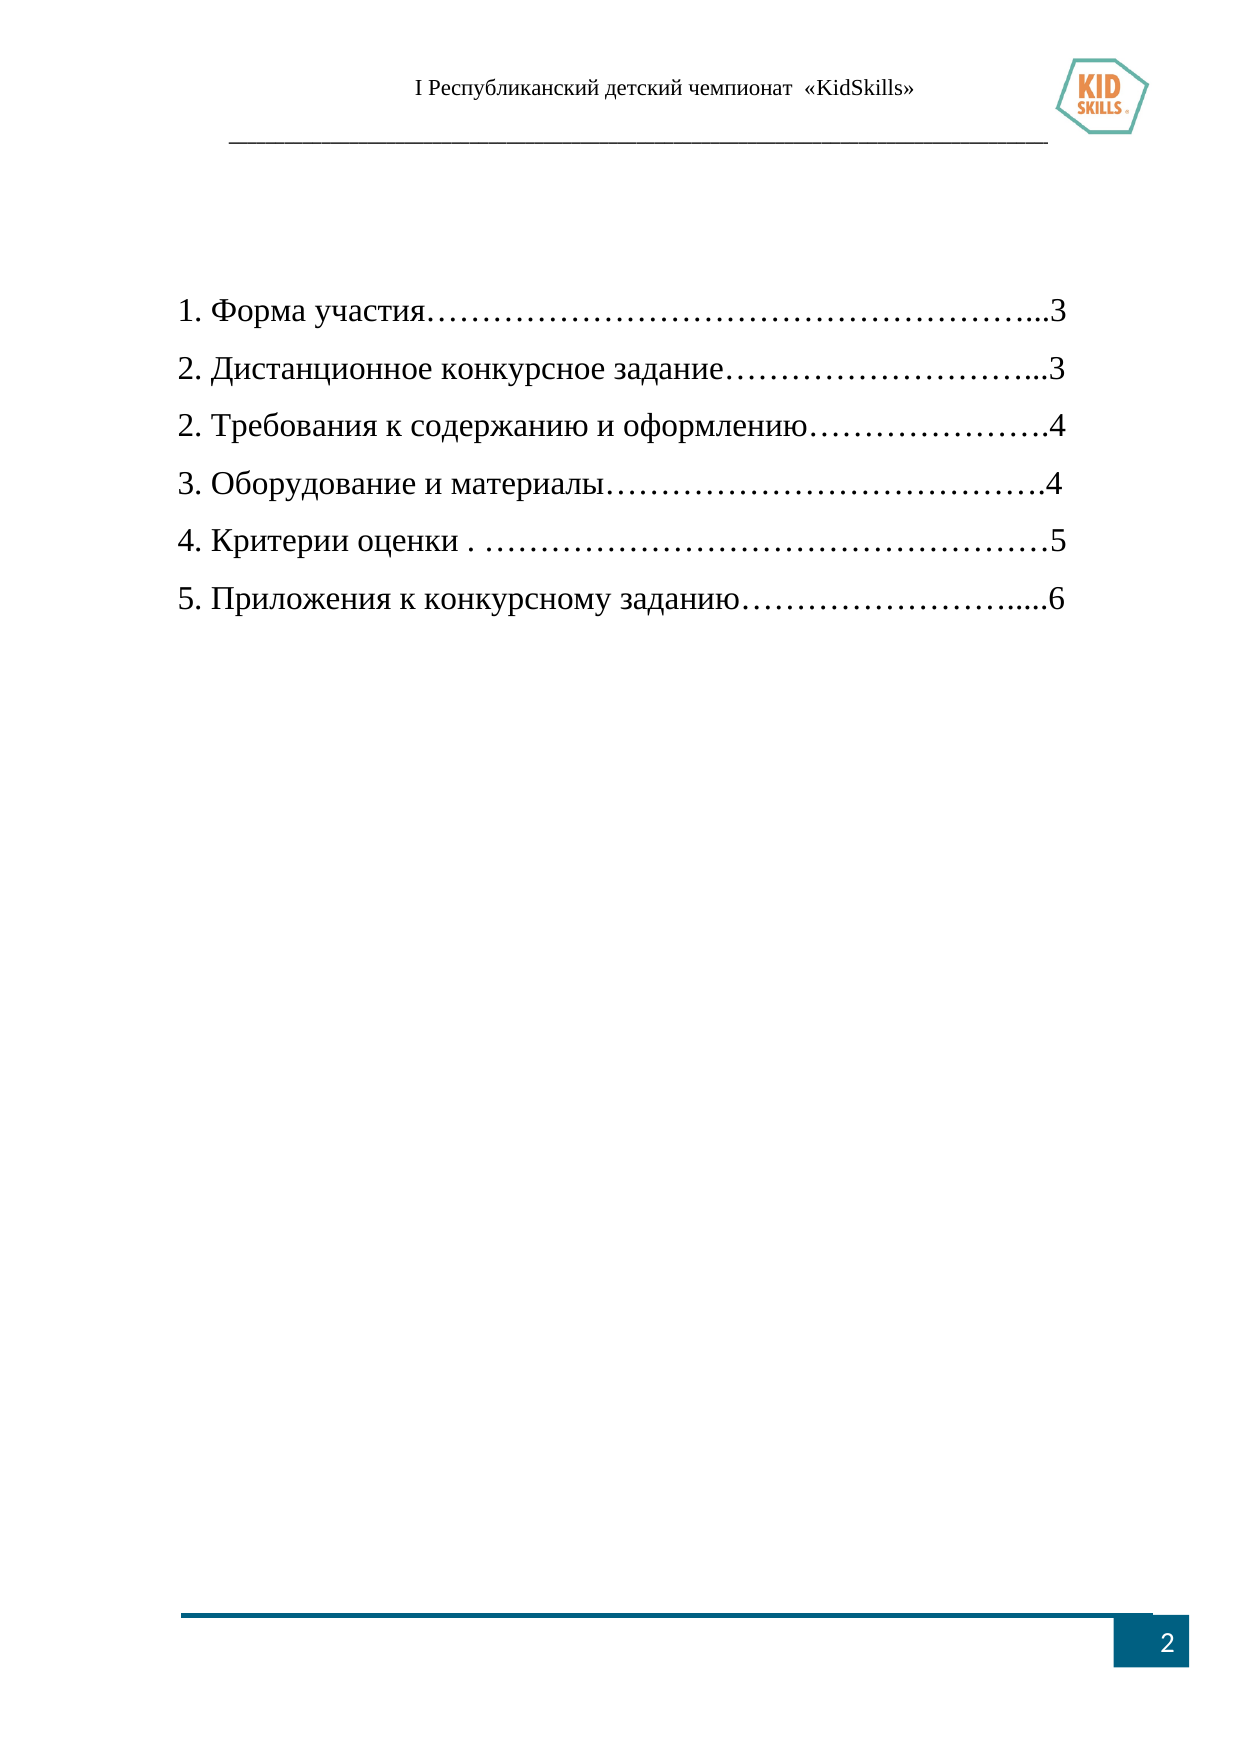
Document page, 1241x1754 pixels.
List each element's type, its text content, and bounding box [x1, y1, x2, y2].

text 2. Требования к содержанию и оформлению………………….4 [177, 406, 1152, 444]
text 3. Оборудование и материалы………………………………….4 [177, 463, 1152, 502]
picture [1046, 40, 1153, 147]
text 2. Дистанционное конкурсное задание………………………...3 [177, 348, 1152, 387]
text 1. Форма участия………………………………………………...3 [177, 291, 1152, 329]
text 5. Приложения к конкурсному заданию…………………….....6 [177, 578, 1152, 617]
text 4. Критерии оценки . ……………………………………………5 [177, 521, 1152, 559]
